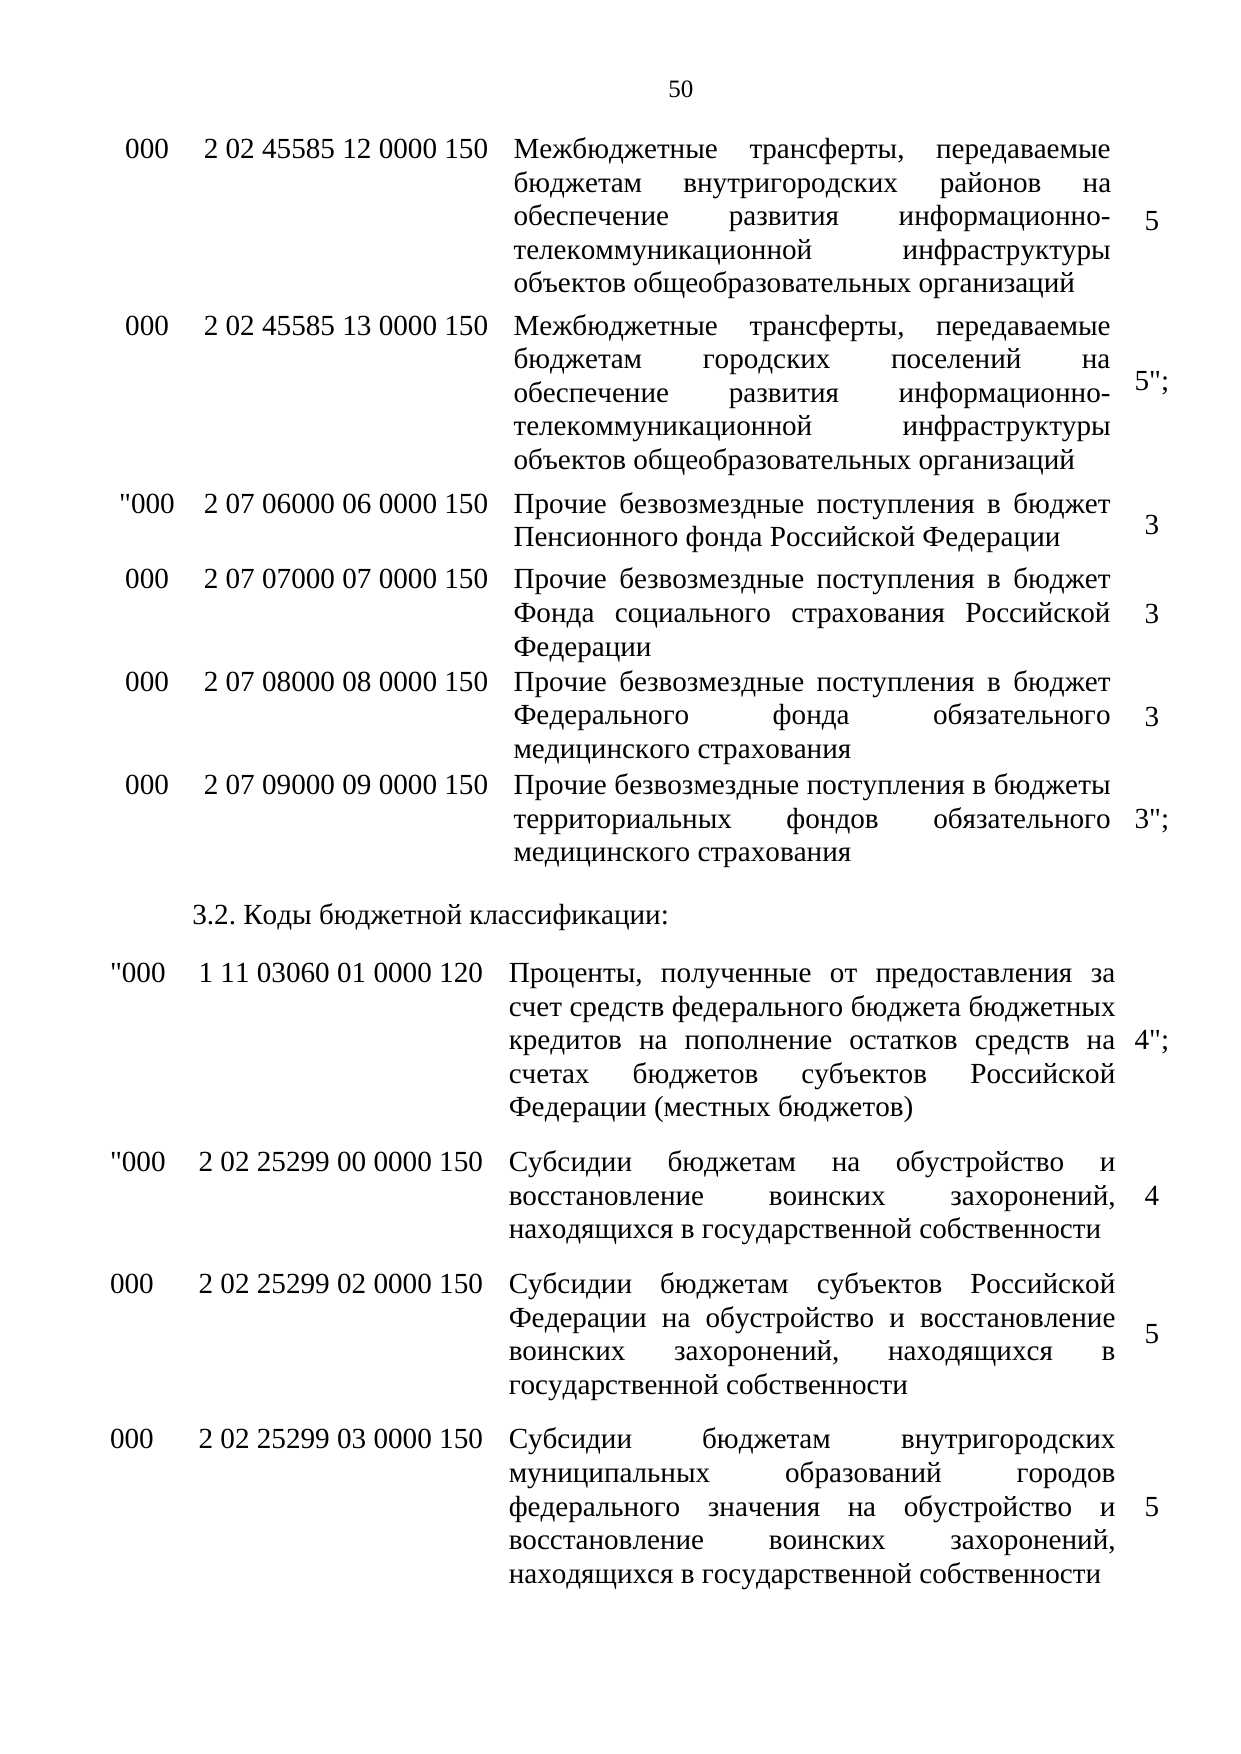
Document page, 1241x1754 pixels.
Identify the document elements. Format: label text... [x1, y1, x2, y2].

table_cell 5 [1122, 1411, 1181, 1600]
table_cell Прочие безвозмездные поступления в бюджет Федерального фонда обязательного медицинского страхования [502, 664, 1122, 767]
table_cell 2 02 25299 03 0000 150 [192, 1411, 502, 1600]
table_cell 3 [1122, 486, 1181, 562]
table_cell Субсидии бюджетам субъектов Российской Федерации на обустройство и восстановление воинских захоронений, находящихся в государственной собственности [502, 1256, 1122, 1411]
table_cell Субсидии бюджетам на обустройство и восстановление воинских захоронений, находящихся в государственной собственности [502, 1134, 1122, 1256]
table_cell Прочие безвозмездные поступления в бюджет Фонда социального страхования Российской Федерации [502, 562, 1122, 664]
table_cell Субсидии бюджетам внутригородских муниципальных образований городов федерального значения на обустройство и восстановление воинских захоронений, находящихся в государственной собственности [502, 1411, 1122, 1600]
table_cell 000 [105, 131, 189, 308]
table_cell 000 [105, 664, 189, 767]
table_cell 3 [1122, 664, 1181, 767]
table_cell 3"; [1122, 768, 1181, 868]
table_cell 5"; [1122, 308, 1181, 486]
table_header "000 [103, 945, 192, 1134]
table_cell Прочие безвозмездные поступления в бюджет Пенсионного фонда Российской Федерации [502, 486, 1122, 562]
table_cell 000 [105, 308, 189, 486]
text 3.2. Коды бюджетной классификации: [192, 897, 1181, 930]
table_cell 000 [103, 1256, 192, 1411]
table_cell 5 [1122, 1256, 1181, 1411]
table_cell Межбюджетные трансферты, передаваемые бюджетам внутригородских районов на обеспечение развития информационно-телекоммуникационной инфраструктуры объектов общеобразовательных организаций [502, 131, 1122, 308]
table_header 4"; [1122, 945, 1181, 1134]
table_cell 2 02 25299 02 0000 150 [192, 1256, 502, 1411]
table_cell 4 [1122, 1134, 1181, 1256]
table_cell Межбюджетные трансферты, передаваемые бюджетам городских поселений на обеспечение развития информационно-телекоммуникационной инфраструктуры объектов общеобразовательных организаций [502, 308, 1122, 486]
table_cell 2 07 08000 08 0000 150 [189, 664, 502, 767]
table_cell 2 02 45585 12 0000 150 [189, 131, 502, 308]
table_cell "000 [103, 1134, 192, 1256]
table_cell "000 [105, 486, 189, 562]
table_cell 000 [105, 562, 189, 664]
table_cell 2 07 09000 09 0000 150 [189, 768, 502, 868]
table_header 1 11 03060 01 0000 120 [192, 945, 502, 1134]
table_cell 3 [1122, 562, 1181, 664]
table_cell Прочие безвозмездные поступления в бюджеты территориальных фондов обязательного медицинского страхования [502, 768, 1122, 868]
table_cell 2 02 25299 00 0000 150 [192, 1134, 502, 1256]
table_cell 5 [1122, 131, 1181, 308]
table_cell 000 [105, 768, 189, 868]
table_cell 000 [103, 1411, 192, 1600]
table_cell 2 02 45585 13 0000 150 [189, 308, 502, 486]
table_header Проценты, полученные от предоставления за счет средств федерального бюджета бюджетных кредитов на пополнение остатков средств на счетах бюджетов субъектов Российской Федерации (местных бюджетов) [502, 945, 1122, 1134]
table_cell 2 07 06000 06 0000 150 [189, 486, 502, 562]
table_cell 2 07 07000 07 0000 150 [189, 562, 502, 664]
